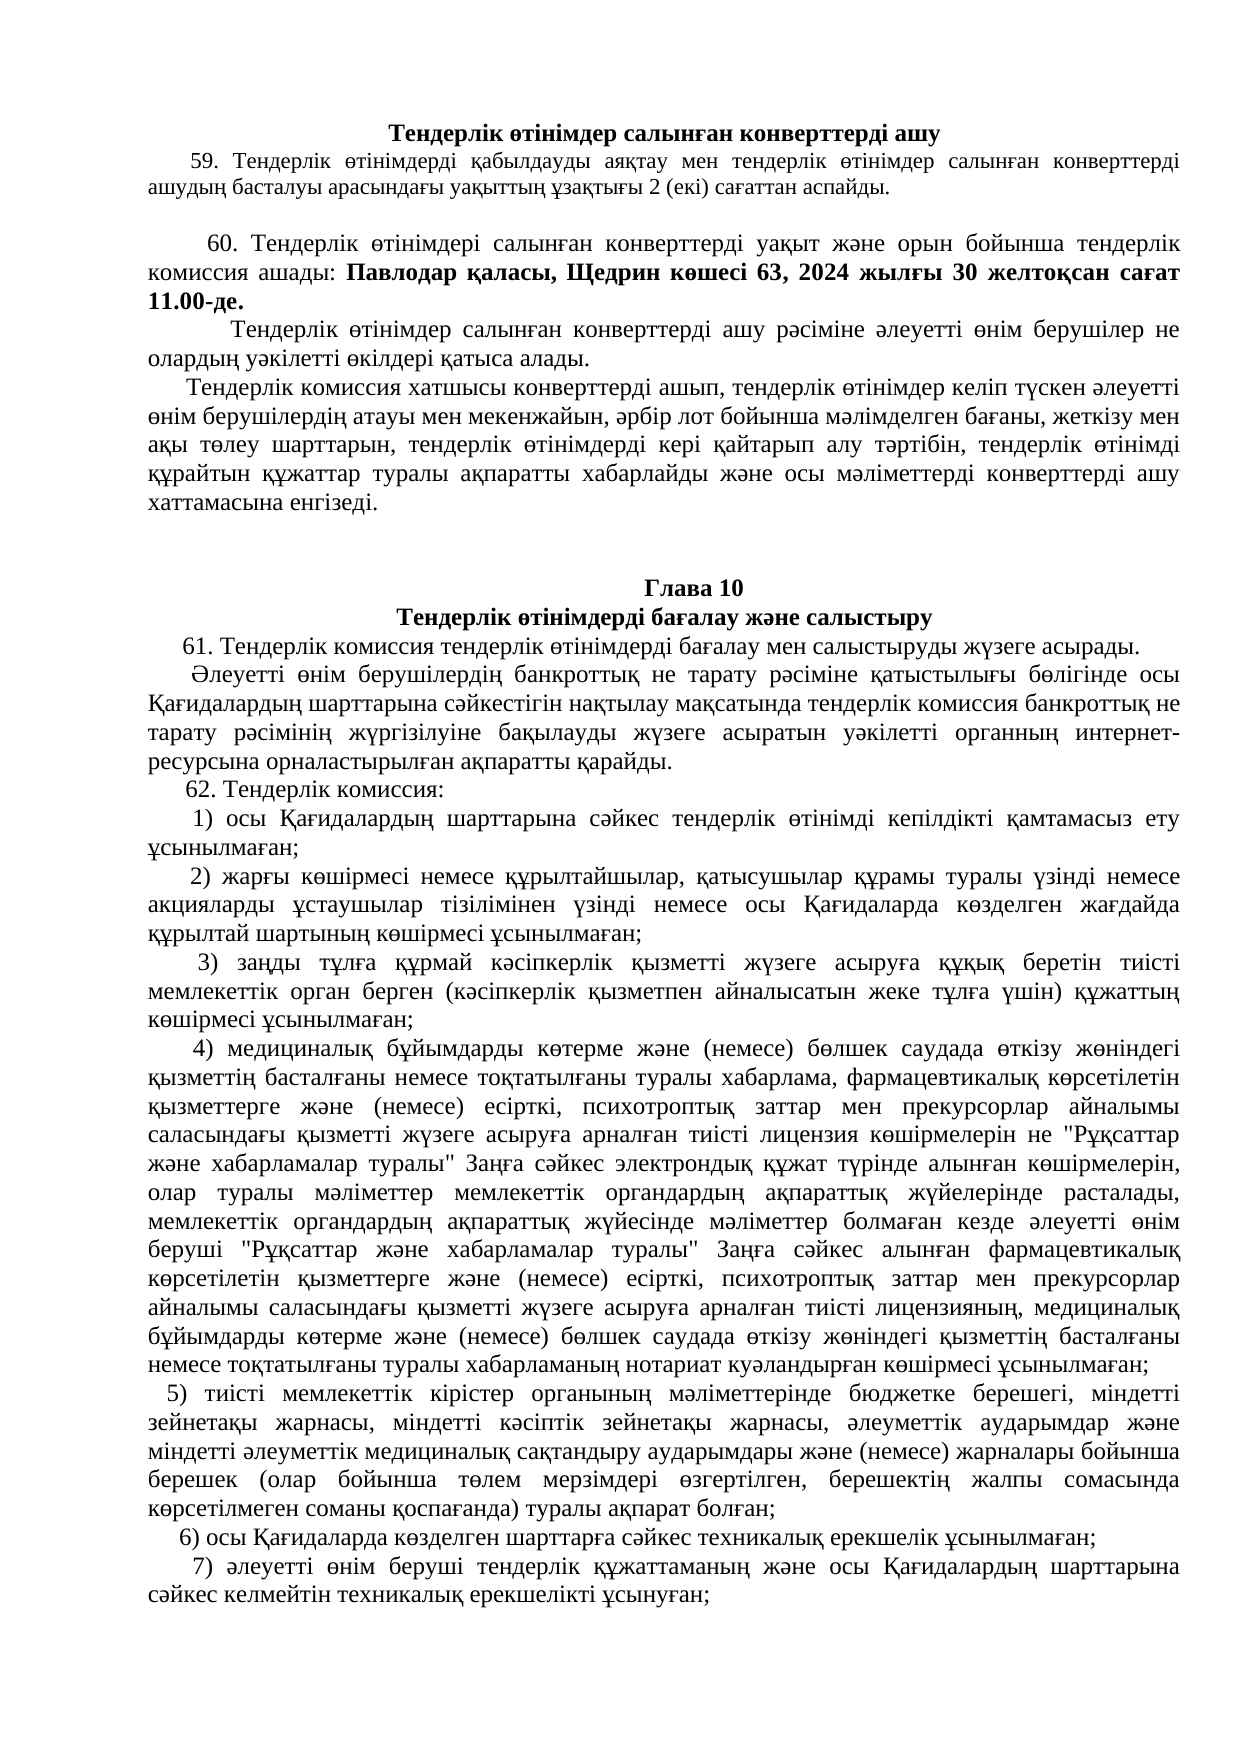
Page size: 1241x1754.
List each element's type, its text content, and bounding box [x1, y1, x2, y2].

text Тендерлік өтінімдерді бағалау және салыстыру [148, 602, 1181, 631]
text Тендерлік комиссия хатшысы конверттерді ашып, тендерлік өтінімдер келіп түскен әлеуетті өнім берушілердің атауы мен мекенжайын, әрбір лот бойынша мәлімделген бағаны, жеткізу мен ақы төлеу шарттарын, тендерлік өтінімдерді кері қайтарып алу тәртібін, тендерлік өтінімді құрайтын құжаттар туралы ақпаратты хабарлайды және осы мәліметтерді конверттерді ашу хаттамасына енгізеді. [148, 372, 1181, 516]
text 3) заңды тұлға құрмай кәсіпкерлік қызметті жүзеге асыруға құқық беретін тиісті мемлекеттік орган берген (кәсіпкерлік қызметпен айналысатын жеке тұлға үшін) құжаттың көшірмесі ұсынылмаған; [148, 947, 1181, 1033]
text 7) әлеуетті өнім беруші тендерлік құжаттаманың және осы Қағидалардың шарттарына сәйкес келмейтін техникалық ерекшелікті ұсынуған; [148, 1551, 1181, 1608]
text 60. Тендерлік өтінімдері салынған конверттерді уақыт және орын бойынша тендерлік комиссия ашады: Павлодар қаласы, Щедрин көшесі 63, 2024 жылғы 30 желтоқсан сағат 11.00-де. [148, 228, 1181, 314]
text 61. Тендерлік комиссия тендерлік өтінімдерді бағалау мен салыстыруды жүзеге асырады. [148, 631, 1181, 659]
text Тендерлік өтінімдер салынған конверттерді ашу рәсіміне әлеуетті өнім берушілер не олардың уәкілетті өкілдері қатыса алады. [148, 314, 1181, 372]
text Тендерлік өтінімдер салынған конверттерді ашу [148, 118, 1181, 147]
text 6) осы Қағидаларда көзделген шарттарға сәйкес техникалық ерекшелік ұсынылмаған; [148, 1522, 1181, 1551]
text 4) медициналық бұйымдарды көтерме және (немесе) бөлшек саудада өткізу жөніндегі қызметтің басталғаны немесе тоқтатылғаны туралы хабарлама, фармацевтикалық көрсетілетін қызметтерге және (немесе) есірткі, психотроптық заттар мен прекурсорлар айналымы саласындағы қызметті жүзеге асыруға арналған тиісті лицензия көшірмелерін не "Рұқсаттар және хабарламалар туралы" Заңға сәйкес электрондық құжат түрінде алынған көшірмелерін, олар туралы мәліметтер мемлекеттік органдардың ақпараттық жүйелерінде расталады, мемлекеттік органдардың ақпараттық жүйесінде мәліметтер болмаған кезде әлеуетті өнім беруші "Рұқсаттар және хабарламалар туралы" Заңға сәйкес алынған фармацевтикалық көрсетілетін қызметтерге және (немесе) есірткі, психотроптық заттар мен прекурсорлар айналымы саласындағы қызметті жүзеге асыруға арналған тиісті лицензияның, медициналық бұйымдарды көтерме және (немесе) бөлшек саудада өткізу жөніндегі қызметтің басталғаны немесе тоқтатылғаны туралы хабарламаның нотариат куәландырған көшірмесі ұсынылмаған; [148, 1033, 1181, 1378]
text 62. Тендерлік комиссия: [148, 774, 1181, 803]
text Глава 10 [148, 573, 1181, 602]
text 2) жарғы көшірмесі немесе құрылтайшылар, қатысушылар құрамы туралы үзінді немесе акцияларды ұстаушылар тізілімінен үзінді немесе осы Қағидаларда көзделген жағдайда құрылтай шартының көшірмесі ұсынылмаған; [148, 861, 1181, 947]
text Әлеуетті өнім берушілердің банкроттық не тарату рәсіміне қатыстылығы бөлігінде осы Қағидалардың шарттарына сәйкестігін нақтылау мақсатында тендерлік комиссия банкроттық не тарату рәсімінің жүргізілуіне бақылауды жүзеге асыратын уәкілетті органның интернет-ресурсына орналастырылған ақпаратты қарайды. [148, 659, 1181, 774]
text 59. Тендерлік өтінімдерді қабылдауды аяқтау мен тендерлік өтінімдер салынған конверттерді ашудың басталуы арасындағы уақыттың ұзақтығы 2 (екі) сағаттан аспайды. [148, 147, 1181, 199]
text 5) тиісті мемлекеттік кірістер органының мәліметтерінде бюджетке берешегі, міндетті зейнетақы жарнасы, міндетті кәсіптік зейнетақы жарнасы, әлеуметтік аударымдар және міндетті әлеуметтік медициналық сақтандыру аударымдары және (немесе) жарналары бойынша берешек (олар бойынша төлем мерзімдері өзгертілген, берешектің жалпы сомасында көрсетілмеген соманы қоспағанда) туралы ақпарат болған; [148, 1378, 1181, 1522]
text 1) осы Қағидалардың шарттарына сәйкес тендерлік өтінімді кепілдікті қамтамасыз ету ұсынылмаған; [148, 803, 1181, 861]
